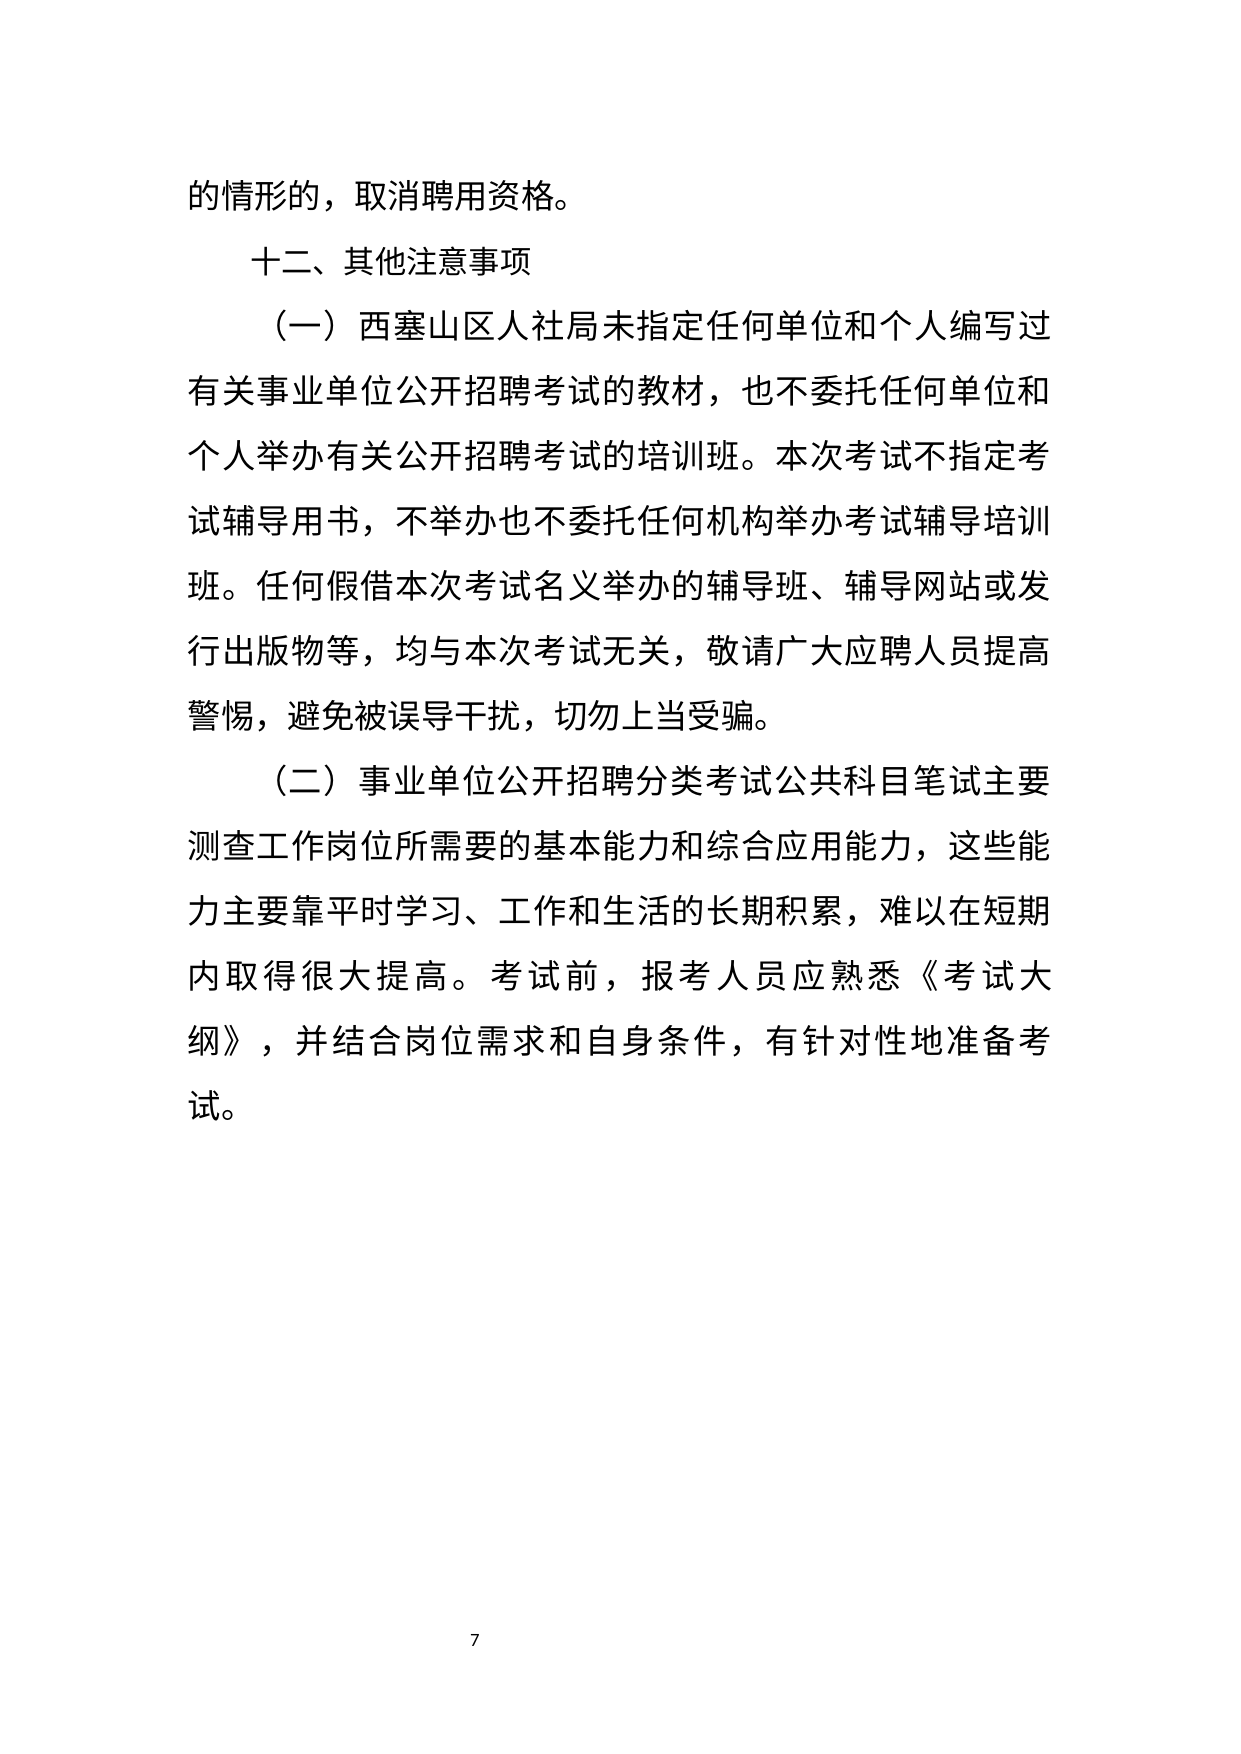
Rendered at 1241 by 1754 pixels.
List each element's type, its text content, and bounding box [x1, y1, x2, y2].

text （一）西塞山区人社局未指定任何单位和个人编写过有关事业单位公开招聘考试的教材，也不委托任何单位和个人举办有关公开招聘考试的培训班。本次考试不指定考试辅导用书，不举办也不委托任何机构举办考试辅导培训班。任何假借本次考试名义举办的辅导班、辅导网站或发行出版物等，均与本次考试无关，敬请广大应聘人员提高警惕，避免被误导干扰，切勿上当受骗。 [187, 292, 1053, 747]
text （二）事业单位公开招聘分类考试公共科目笔试主要测查工作岗位所需要的基本能力和综合应用能力，这些能力主要靠平时学习、工作和生活的长期积累，难以在短期内取得很大提高。考试前，报考人员应熟悉《考试大纲》，并结合岗位需求和自身条件，有针对性地准备考试。 [187, 747, 1053, 1137]
text 十二、其他注意事项 [187, 227, 1053, 292]
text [187, 162, 1053, 227]
